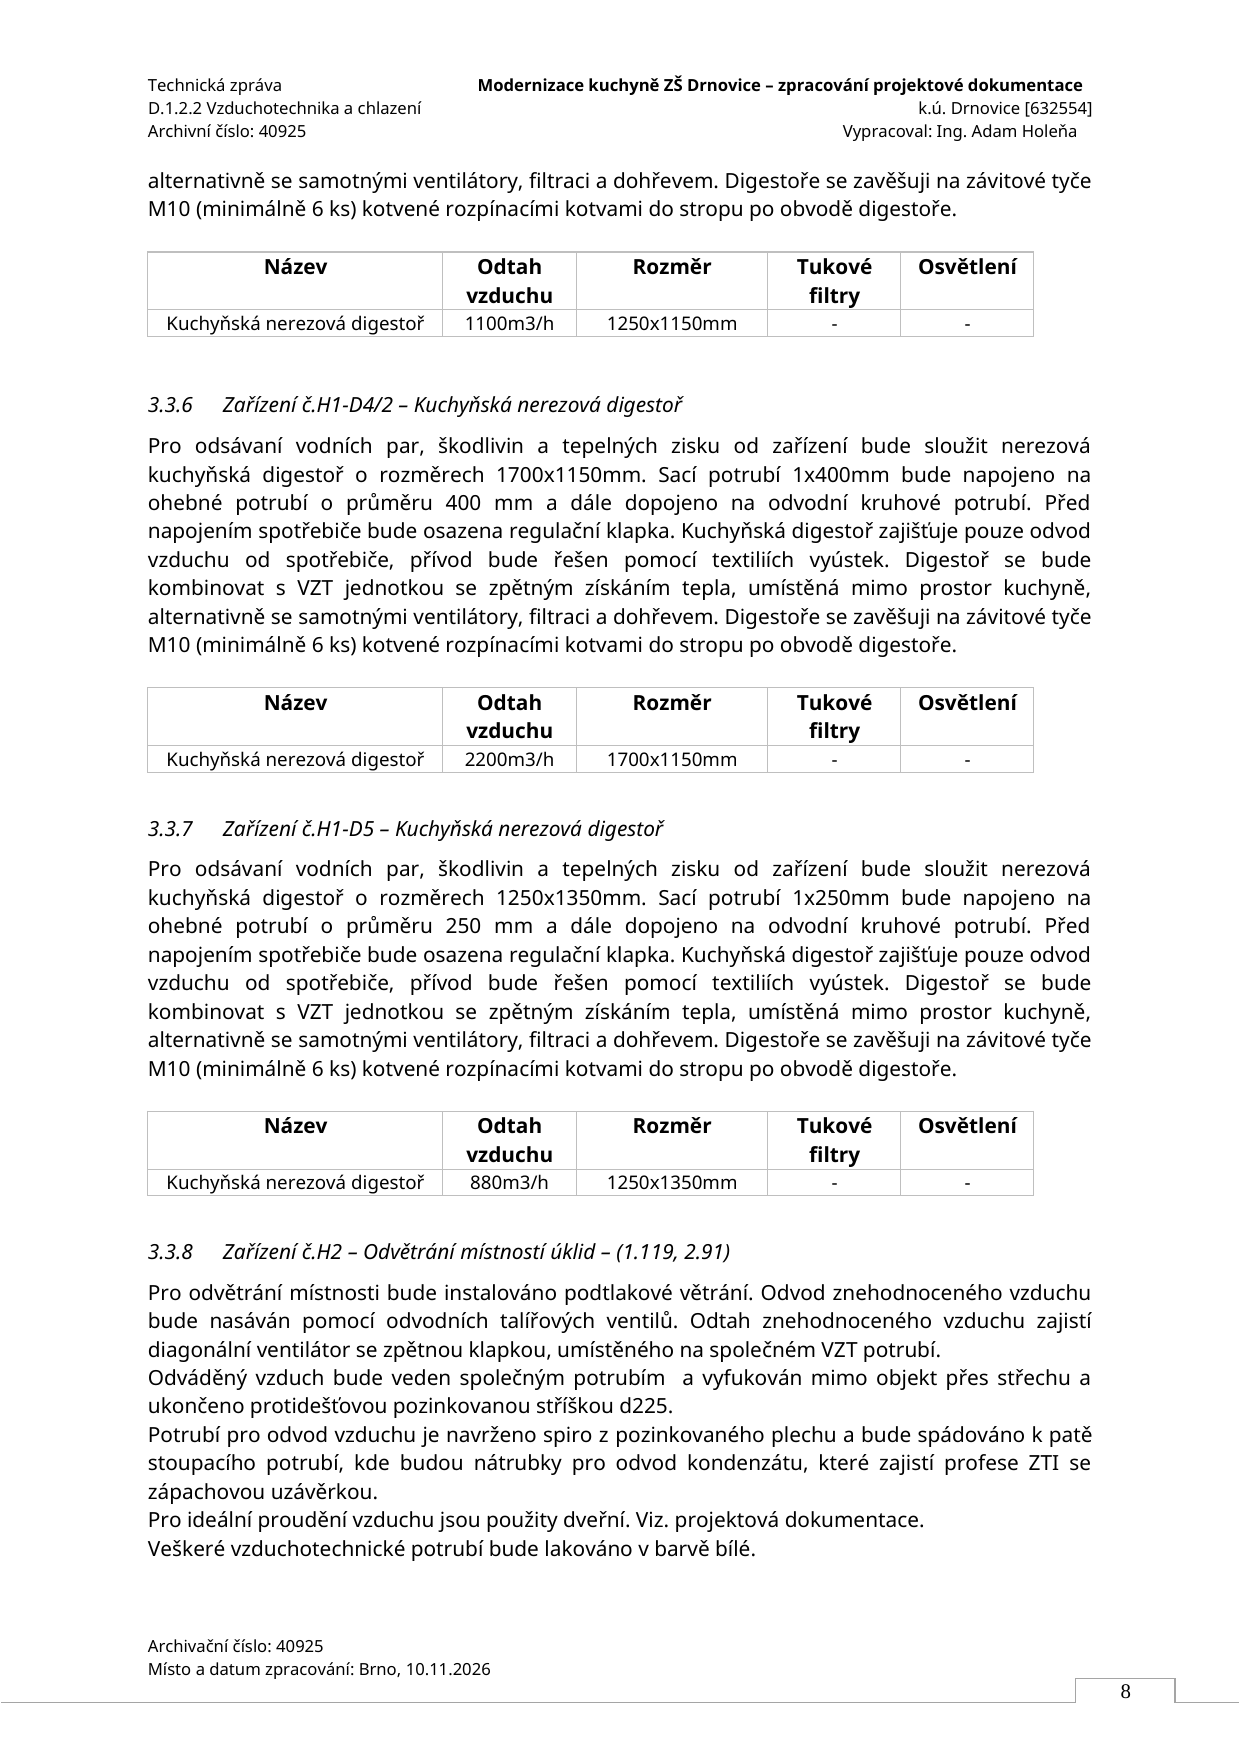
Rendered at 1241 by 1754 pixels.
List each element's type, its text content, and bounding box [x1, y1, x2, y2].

text Pro ideální proudění vzduchu jsou použity dveřní. Viz. projektová dokumentace. [148, 1505, 1092, 1534]
table_cell - [768, 310, 900, 336]
table_header Tukové filtry [768, 688, 900, 745]
table_header Osvětlení [901, 688, 1033, 745]
table_header Rozměr [577, 688, 767, 745]
subtitle Zařízení č.H1-D5 – Kuchyňská nerezová digestoř [148, 814, 1092, 842]
table_cell 1100m3/h [443, 310, 576, 336]
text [148, 166, 1092, 223]
table_cell 1250x1350mm [577, 1170, 767, 1195]
table_header Odtah vzduchu [443, 1112, 576, 1168]
table_cell 2200m3/h [443, 746, 576, 772]
table_header Tukové filtry [768, 1112, 900, 1168]
table_cell 1700x1150mm [577, 746, 767, 772]
subtitle Zařízení č.H1-D4/2 – Kuchyňská nerezová digestoř [148, 390, 1092, 419]
table_cell Kuchyňská nerezová digestoř [148, 746, 442, 772]
text Potrubí pro odvod vzduchu je navrženo spiro z pozinkovaného plechu a bude spádováno k patě stoupacího potrubí, kde budou nátrubky pro odvod kondenzátu, které zajistí profese ZTI se zápachovou uzávěrkou. [148, 1420, 1092, 1505]
text Pro odsávaní vodních par, škodlivin a tepelných zisku od zařízení bude sloužit nerezová kuchyňská digestoř o rozměrech 1250x1350mm. Sací potrubí 1x250mm bude napojeno na ohebné potrubí o průměru 250 mm a dále dopojeno na odvodní kruhové potrubí. Před napojením spotřebiče bude osazena regulační klapka. Kuchyňská digestoř zajišťuje pouze odvod vzduchu od spotřebiče, přívod bude řešen pomocí textiliích vyústek. Digestoř se bude kombinovat s VZT jednotkou se zpětným získáním tepla, umístěná mimo prostor kuchyně, alternativně se samotnými ventilátory, filtraci a dohřevem. Digestoře se zavěšuji na závitové tyče M10 (minimálně 6 ks) kotvené rozpínacími kotvami do stropu po obvodě digestoře. [148, 854, 1092, 1082]
table_header Název [148, 688, 442, 745]
text Pro odvětrání místnosti bude instalováno podtlakové větrání. Odvod znehodnoceného vzduchu bude nasáván pomocí odvodních talířových ventilů. Odtah znehodnoceného vzduchu zajistí diagonální ventilátor se zpětnou klapkou, umístěného na společném VZT potrubí. [148, 1278, 1092, 1363]
table_header Tukové filtry [768, 253, 900, 309]
table_header Rozměr [577, 253, 767, 309]
table_header Název [148, 253, 442, 309]
table_header Rozměr [577, 1112, 767, 1168]
table_header Název [148, 1112, 442, 1168]
table_header Odtah vzduchu [443, 253, 576, 309]
subtitle Zařízení č.H2 – Odvětrání místností úklid – (1.119, 2.91) [148, 1237, 1092, 1265]
table_header Osvětlení [901, 1112, 1033, 1168]
text Odváděný vzduch bude veden společným potrubím a vyfukován mimo objekt přes střechu a ukončeno protidešťovou pozinkovanou stříškou d225. [148, 1363, 1092, 1420]
table_cell 1250x1150mm [577, 310, 767, 336]
table_cell - [768, 746, 900, 772]
table_cell - [768, 1170, 900, 1195]
text Veškeré vzduchotechnické potrubí bude lakováno v barvě bílé. [148, 1534, 1092, 1562]
table_cell 880m3/h [443, 1170, 576, 1195]
table_header Odtah vzduchu [443, 688, 576, 745]
table_cell - [901, 1170, 1033, 1195]
table_cell - [901, 746, 1033, 772]
table_cell - [901, 310, 1033, 336]
text Pro odsávaní vodních par, škodlivin a tepelných zisku od zařízení bude sloužit nerezová kuchyňská digestoř o rozměrech 1700x1150mm. Sací potrubí 1x400mm bude napojeno na ohebné potrubí o průměru 400 mm a dále dopojeno na odvodní kruhové potrubí. Před napojením spotřebiče bude osazena regulační klapka. Kuchyňská digestoř zajišťuje pouze odvod vzduchu od spotřebiče, přívod bude řešen pomocí textiliích vyústek. Digestoř se bude kombinovat s VZT jednotkou se zpětným získáním tepla, umístěná mimo prostor kuchyně, alternativně se samotnými ventilátory, filtraci a dohřevem. Digestoře se zavěšuji na závitové tyče M10 (minimálně 6 ks) kotvené rozpínacími kotvami do stropu po obvodě digestoře. [148, 431, 1092, 659]
table_cell Kuchyňská nerezová digestoř [148, 310, 442, 336]
table_cell Kuchyňská nerezová digestoř [148, 1170, 442, 1195]
table_header Osvětlení [901, 253, 1033, 309]
